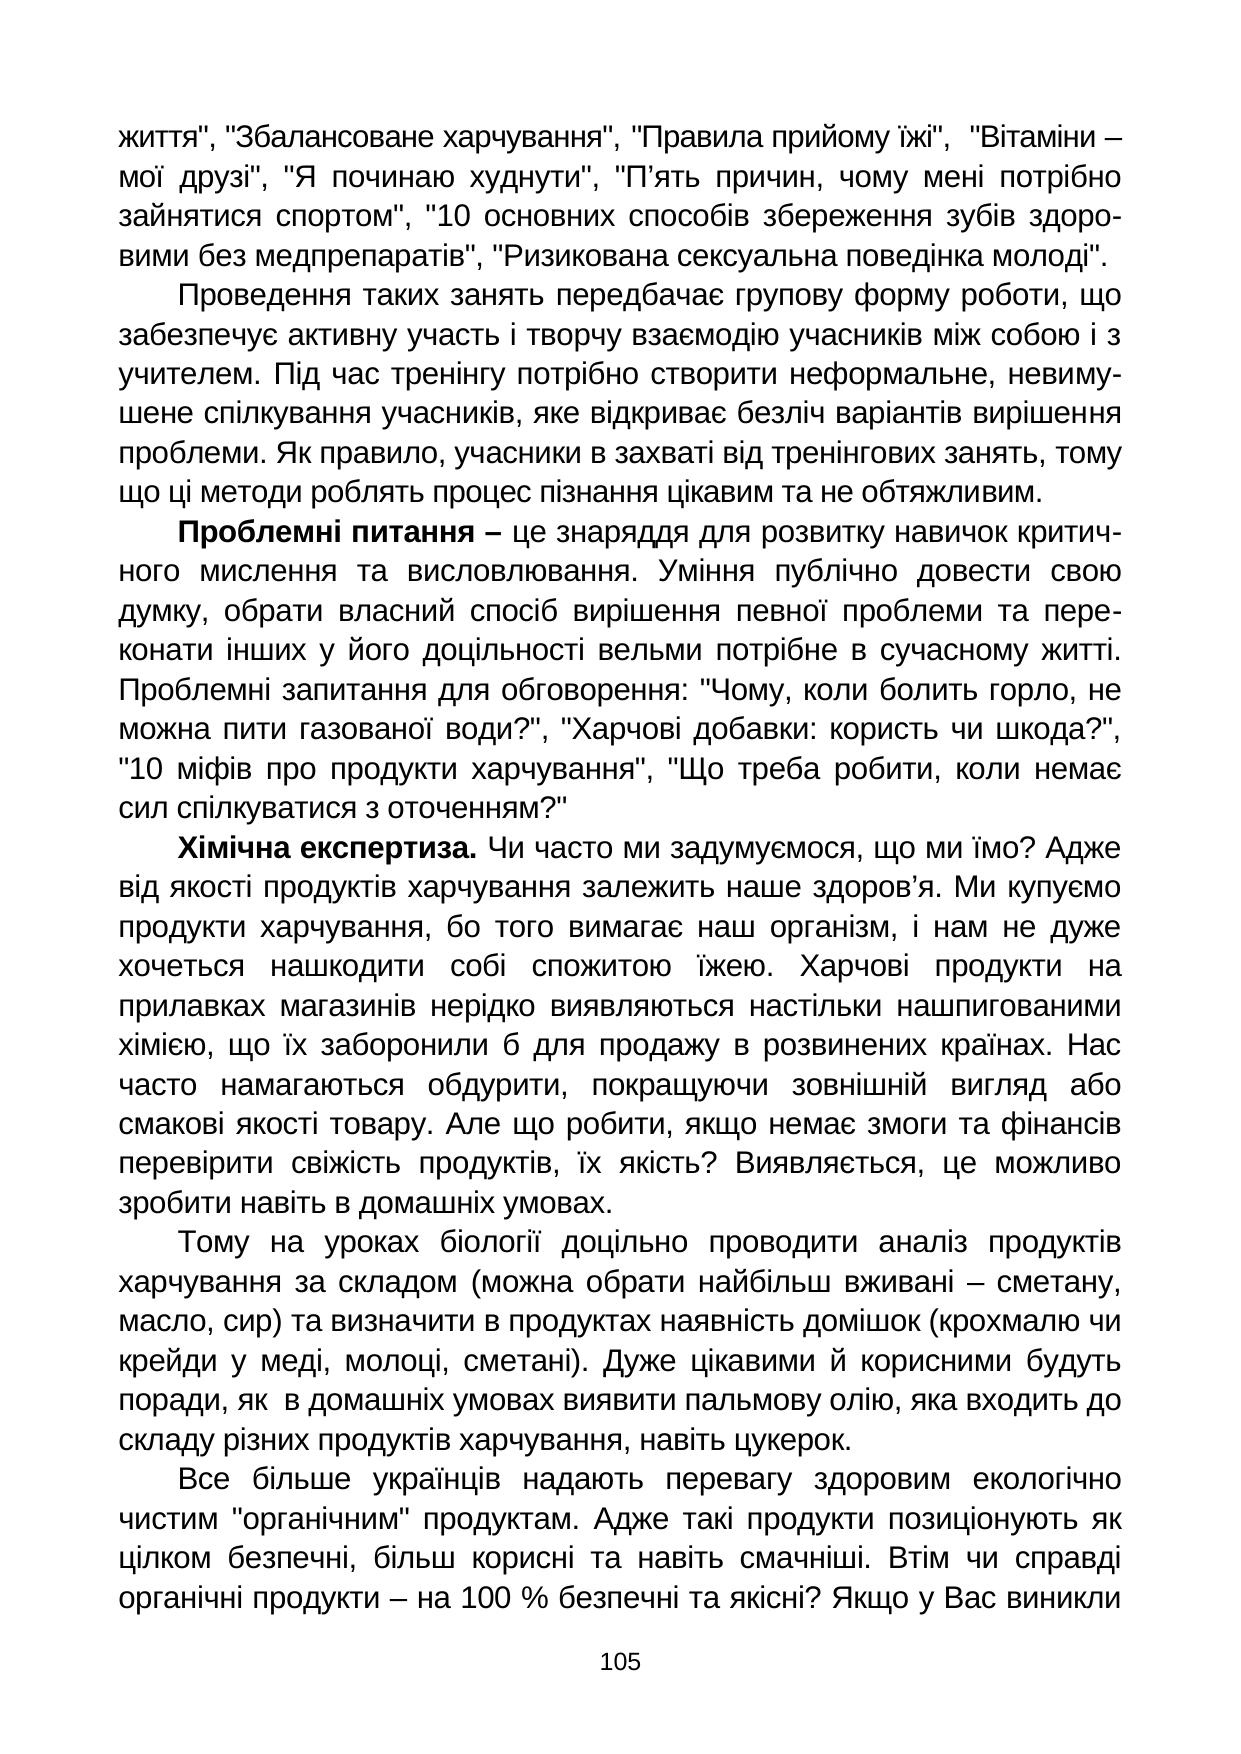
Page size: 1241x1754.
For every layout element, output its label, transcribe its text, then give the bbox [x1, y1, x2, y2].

text Проведення таких занять передбачає групову форму роботи, що забезпечує активну участь і творчу взаємодію учасників між собою і з учителем. Під час тренінгу потрібно створити неформальне, невимушене спілкування учасників, яке відкриває безліч варіантів вирішення проблеми. Як правило, учасники в захваті від тренінгових занять, тому що ці методи роблять процес пізнання цікавим та не обтяжливим. [118, 276, 1122, 509]
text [118, 118, 1122, 272]
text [118, 1460, 1122, 1615]
text Хімічна експертиза. Чи часто ми задумуємося, що ми їмо? Адже від якості продуктів харчування залежить наше здоров’я. Ми купуємо продукти харчування, бо того вимагає наш організм, і нам не дуже хочеться нашкодити собі спожитою їжею. Харчові продукти на прилавках магазинів нерідко виявляються настільки нашпигованими хімією, що їх заборонили б для продажу в розвинених країнах. Нас часто намагаються обдурити, покращуючи зовнішній вигляд або смакові якості товару. Але що робити, якщо немає змоги та фінансів перевірити свіжість продуктів, їх якість? Виявляється, це можливо зробити навіть в домашніх умовах. [118, 829, 1122, 868]
text Проблемні питання – це знаряддя для розвитку навичок критичного мислення та висловлювання. Уміння публічно довести свою думку, обрати власний спосіб вирішення певної проблеми та переконати інших у його доцільності вельми потрібне в сучасному житті. Проблемні запитання для обговорення: "Чому, коли болить горло, не можна пити газованої води?", "Харчові добавки: користь чи шкода?", "10 міфів про продукти харчування", "Що треба робити, коли немає сил спілкуватися з оточенням?" [118, 513, 1122, 825]
text Тому на уроках біології доцільно проводити аналіз продуктів харчування за складом (можна обрати найбільш вживані – сметану, масло, сир) та визначити в продуктах наявність домішок (крохмалю чи крейди у меді, молоці, сметані). Дуже цікавими й корисними будуть поради, як в домашніх умовах виявити пальмову олію, яка входить до складу різних продуктів харчування, навіть цукерок. [118, 1223, 1122, 1457]
text Хімічна експертиза. Чи часто ми задумуємося, що ми їмо? Адже від якості продуктів харчування залежить наше здоров’я. Ми купуємо продукти харчування, бо того вимагає наш організм, і нам не дуже хочеться нашкодити собі спожитою їжею. Харчові продукти на прилавках магазинів нерідко виявляються настільки нашпигованими хімією, що їх заборонили б для продажу в розвинених країнах. Нас часто намагаються обдурити, покращуючи зовнішній вигляд або смакові якості товару. Але що робити, якщо немає змоги та фінансів перевірити свіжість продуктів, їх якість? Виявляється, це можливо зробити навіть в домашніх умовах. [118, 1181, 1122, 1220]
